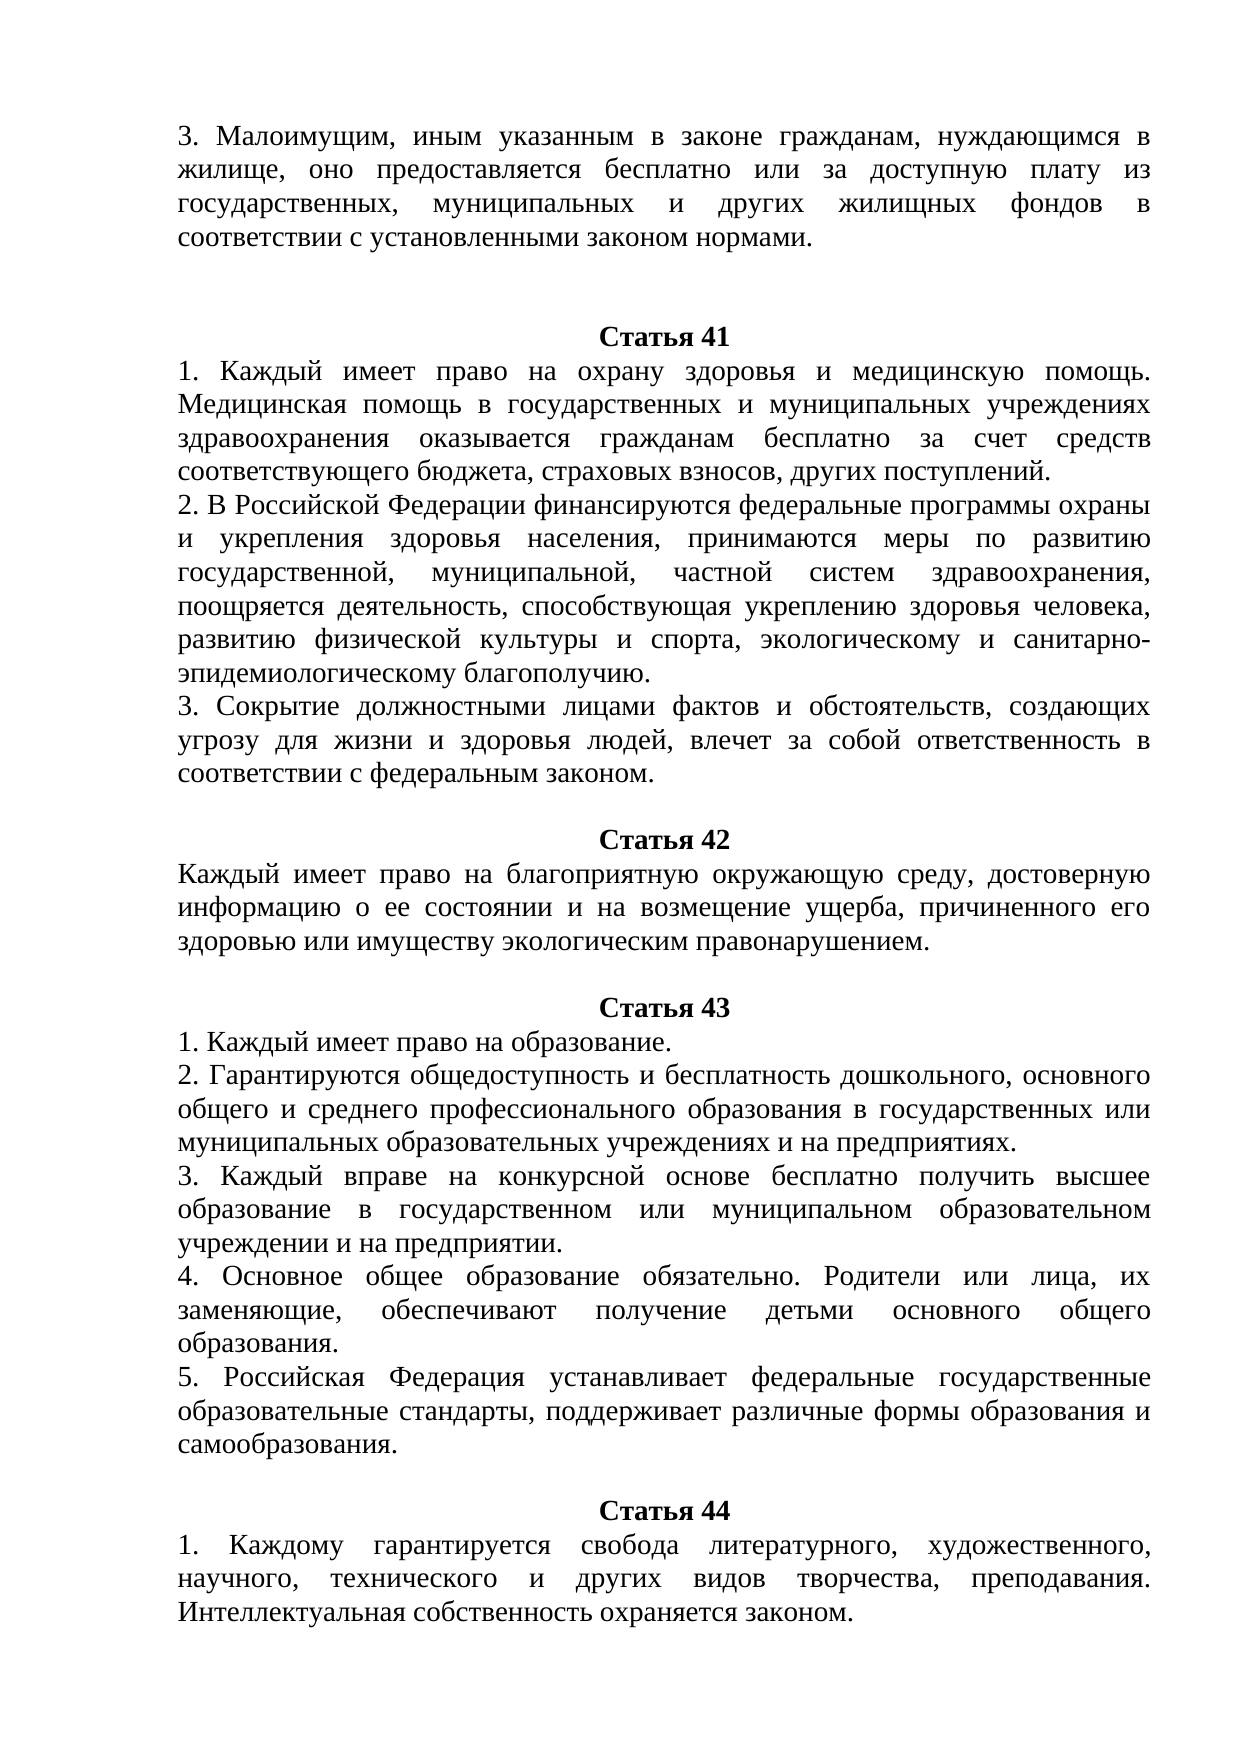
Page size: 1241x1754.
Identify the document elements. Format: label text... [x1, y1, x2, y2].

text 3. Каждый вправе на конкурсной основе бесплатно получить высшее образование в государственном или муниципальном образовательном учреждении и на предприятии. [177, 1158, 1152, 1258]
text 5. Российская Федерация устанавливает федеральные государственные образовательные стандарты, поддерживает различные формы образования и самообразования. [177, 1359, 1152, 1460]
text Статья 43 [177, 990, 1152, 1024]
text Статья 44 [177, 1493, 1152, 1527]
text 4. Основное общее образование обязательно. Родители или лица, их заменяющие, обеспечивают получение детьми основного общего образования. [177, 1258, 1152, 1359]
text 1. Каждый имеет право на охрану здоровья и медицинскую помощь. Медицинская помощь в государственных и муниципальных учреждениях здравоохранения оказывается гражданам бесплатно за счет средств соответствующего бюджета, страховых взносов, других поступлений. [177, 353, 1152, 487]
text Статья 42 [177, 822, 1152, 856]
text 3. Сокрытие должностными лицами фактов и обстоятельств, создающих угрозу для жизни и здоровья людей, влечет за собой ответственность в соответствии с федеральным законом. [177, 688, 1152, 789]
text Статья 41 [177, 319, 1152, 353]
text 1. Каждый имеет право на образование. [177, 1024, 1152, 1057]
text 2. Гарантируются общедоступность и бесплатность дошкольного, основного общего и среднего профессионального образования в государственных или муниципальных образовательных учреждениях и на предприятиях. [177, 1057, 1152, 1158]
text 2. В Российской Федерации финансируются федеральные программы охраны и укрепления здоровья населения, принимаются меры по развитию государственной, муниципальной, частной систем здравоохранения, поощряется деятельность, способствующая укреплению здоровья человека, развитию физической культуры и спорта, экологическому и санитарно-эпидемиологическому благополучию. [177, 487, 1152, 688]
text 1. Каждому гарантируется свобода литературного, художественного, научного, технического и других видов творчества, преподавания. Интеллектуальная собственность охраняется законом. [177, 1527, 1152, 1627]
text Каждый имеет право на благоприятную окружающую среду, достоверную информацию о ее состоянии и на возмещение ущерба, причиненного его здоровью или имуществу экологическим правонарушением. [177, 856, 1152, 957]
text 3. Малоимущим, иным указанным в законе гражданам, нуждающимся в жилище, оно предоставляется бесплатно или за доступную плату из государственных, муниципальных и других жилищных фондов в соответствии с установленными законом нормами. [177, 118, 1152, 252]
